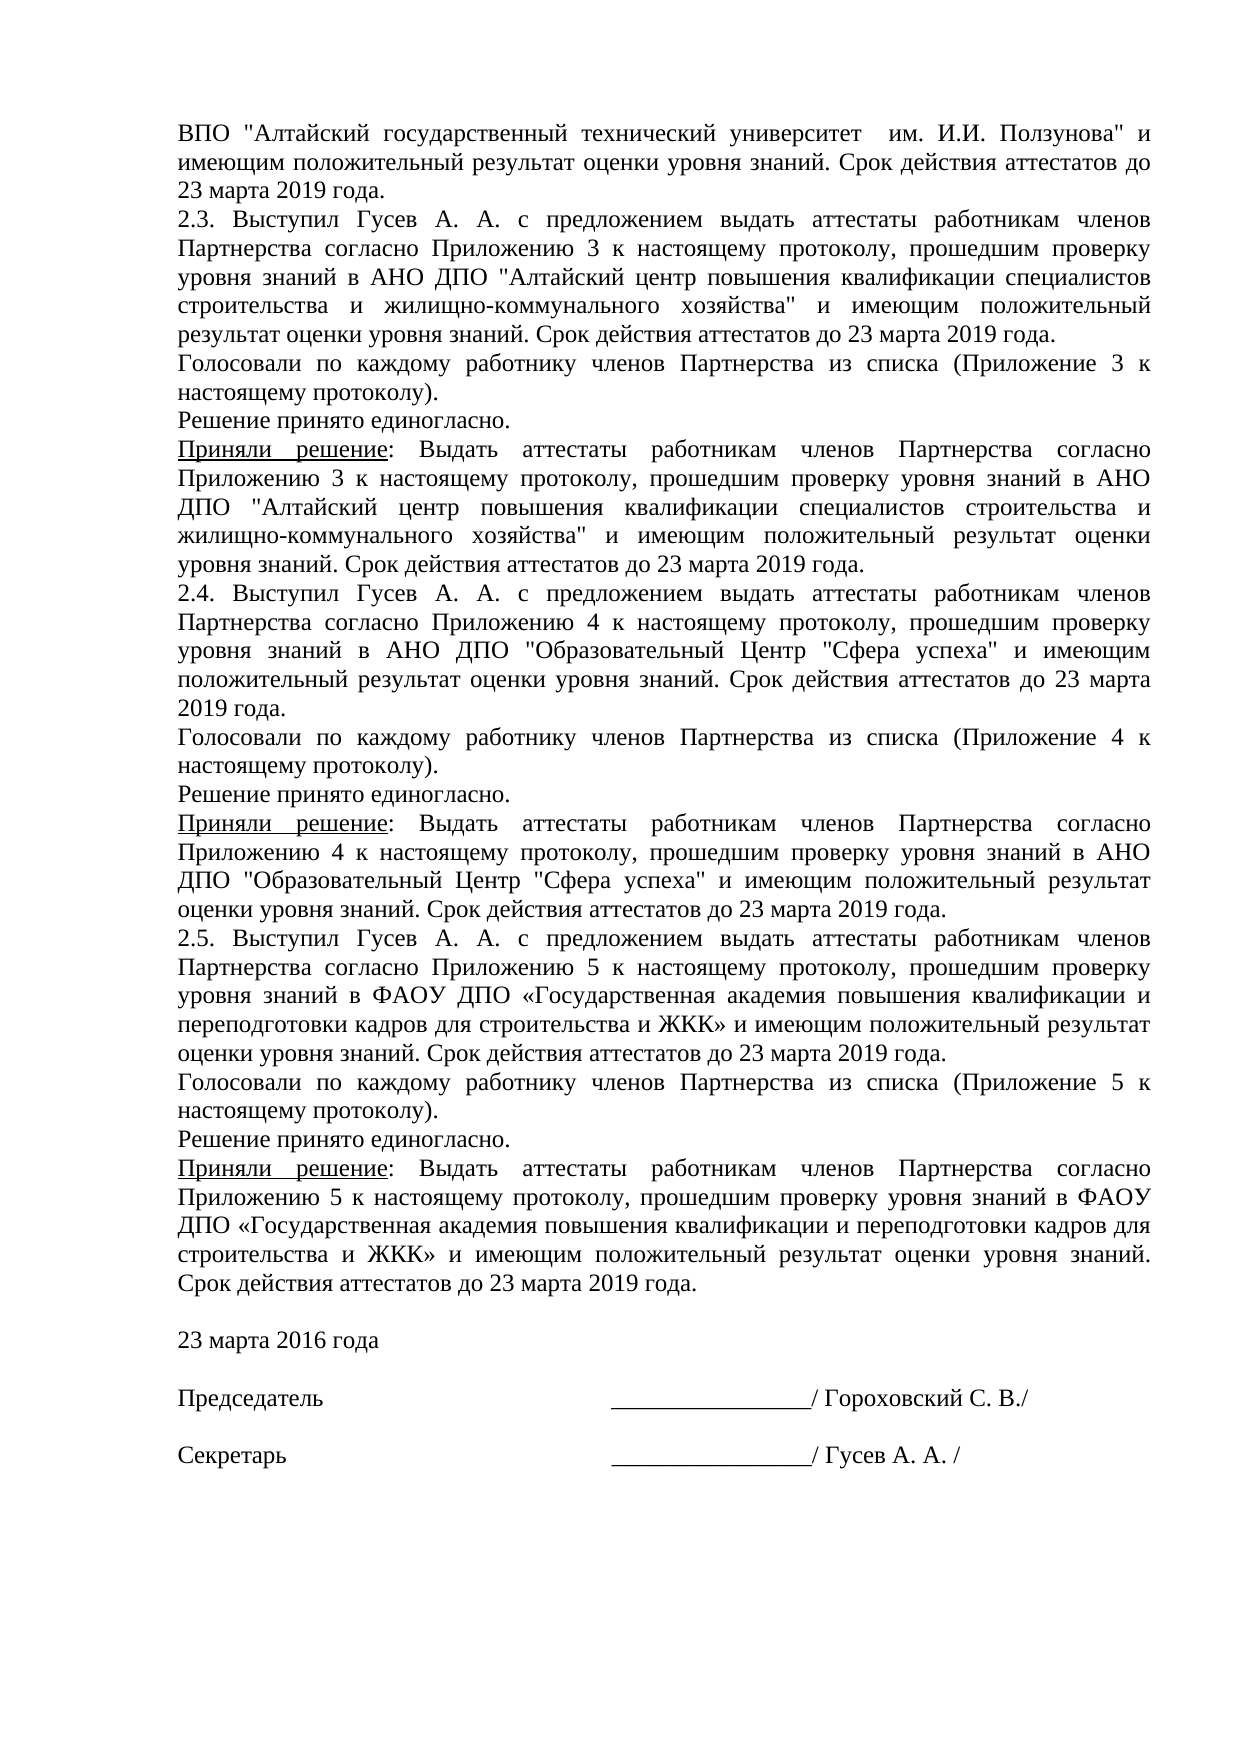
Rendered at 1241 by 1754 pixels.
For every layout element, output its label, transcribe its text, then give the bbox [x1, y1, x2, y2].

text Голосовали по каждому работнику членов Партнерства из списка (Приложение 4 к настоящему протоколу). [177, 722, 1152, 779]
text 23 марта 2016 года [177, 1326, 1152, 1354]
text Решение принято единогласно. [177, 406, 1152, 434]
text Решение принято единогласно. [177, 779, 1152, 808]
text 2.4. Выступил Гусев А. А. с предложением выдать аттестаты работникам членов Партнерства согласно Приложению 4 к настоящему протоколу, прошедшим проверку уровня знаний в АНО ДПО "Образовательный Центр "Сфера успеха" и имеющим положительный результат оценки уровня знаний. Срок действия аттестатов до 23 марта 2019 года. [177, 578, 1152, 722]
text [177, 118, 1152, 204]
text Приняли решение: Выдать аттестаты работникам членов Партнерства согласно Приложению 4 к настоящему протоколу, прошедшим проверку уровня знаний в АНО ДПО "Образовательный Центр "Сфера успеха" и имеющим положительный результат оценки уровня знаний. Срок действия аттестатов до 23 марта 2019 года. [177, 808, 1152, 923]
text Голосовали по каждому работнику членов Партнерства из списка (Приложение 5 к настоящему протоколу). [177, 1067, 1152, 1124]
text 2.5. Выступил Гусев А. А. с предложением выдать аттестаты работникам членов Партнерства согласно Приложению 5 к настоящему протоколу, прошедшим проверку уровня знаний в ФАОУ ДПО «Государственная академия повышения квалификации и переподготовки кадров для строительства и ЖКК» и имеющим положительный результат оценки уровня знаний. Срок действия аттестатов до 23 марта 2019 года. [177, 923, 1152, 1067]
text Решение принято единогласно. [177, 1124, 1152, 1153]
text Приняли решение: Выдать аттестаты работникам членов Партнерства согласно Приложению 3 к настоящему протоколу, прошедшим проверку уровня знаний в АНО ДПО "Алтайский центр повышения квалификации специалистов строительства и жилищно-коммунального хозяйства" и имеющим положительный результат оценки уровня знаний. Срок действия аттестатов до 23 марта 2019 года. [177, 434, 1152, 578]
text Голосовали по каждому работнику членов Партнерства из списка (Приложение 3 к настоящему протоколу). [177, 348, 1152, 406]
text Приняли решение: Выдать аттестаты работникам членов Партнерства согласно Приложению 5 к настоящему протоколу, прошедшим проверку уровня знаний в ФАОУ ДПО «Государственная академия повышения квалификации и переподготовки кадров для строительства и ЖКК» и имеющим положительный результат оценки уровня знаний. Срок действия аттестатов до 23 марта 2019 года. [177, 1153, 1152, 1297]
text Председатель ________________/ Гороховский С. В. / [177, 1383, 1152, 1412]
text Секретарь ________________/ Гусев А. А. / [177, 1441, 1152, 1469]
text 2.3. Выступил Гусев А. А. с предложением выдать аттестаты работникам членов Партнерства согласно Приложению 3 к настоящему протоколу, прошедшим проверку уровня знаний в АНО ДПО "Алтайский центр повышения квалификации специалистов строительства и жилищно-коммунального хозяйства" и имеющим положительный результат оценки уровня знаний. Срок действия аттестатов до 23 марта 2019 года. [177, 204, 1152, 348]
